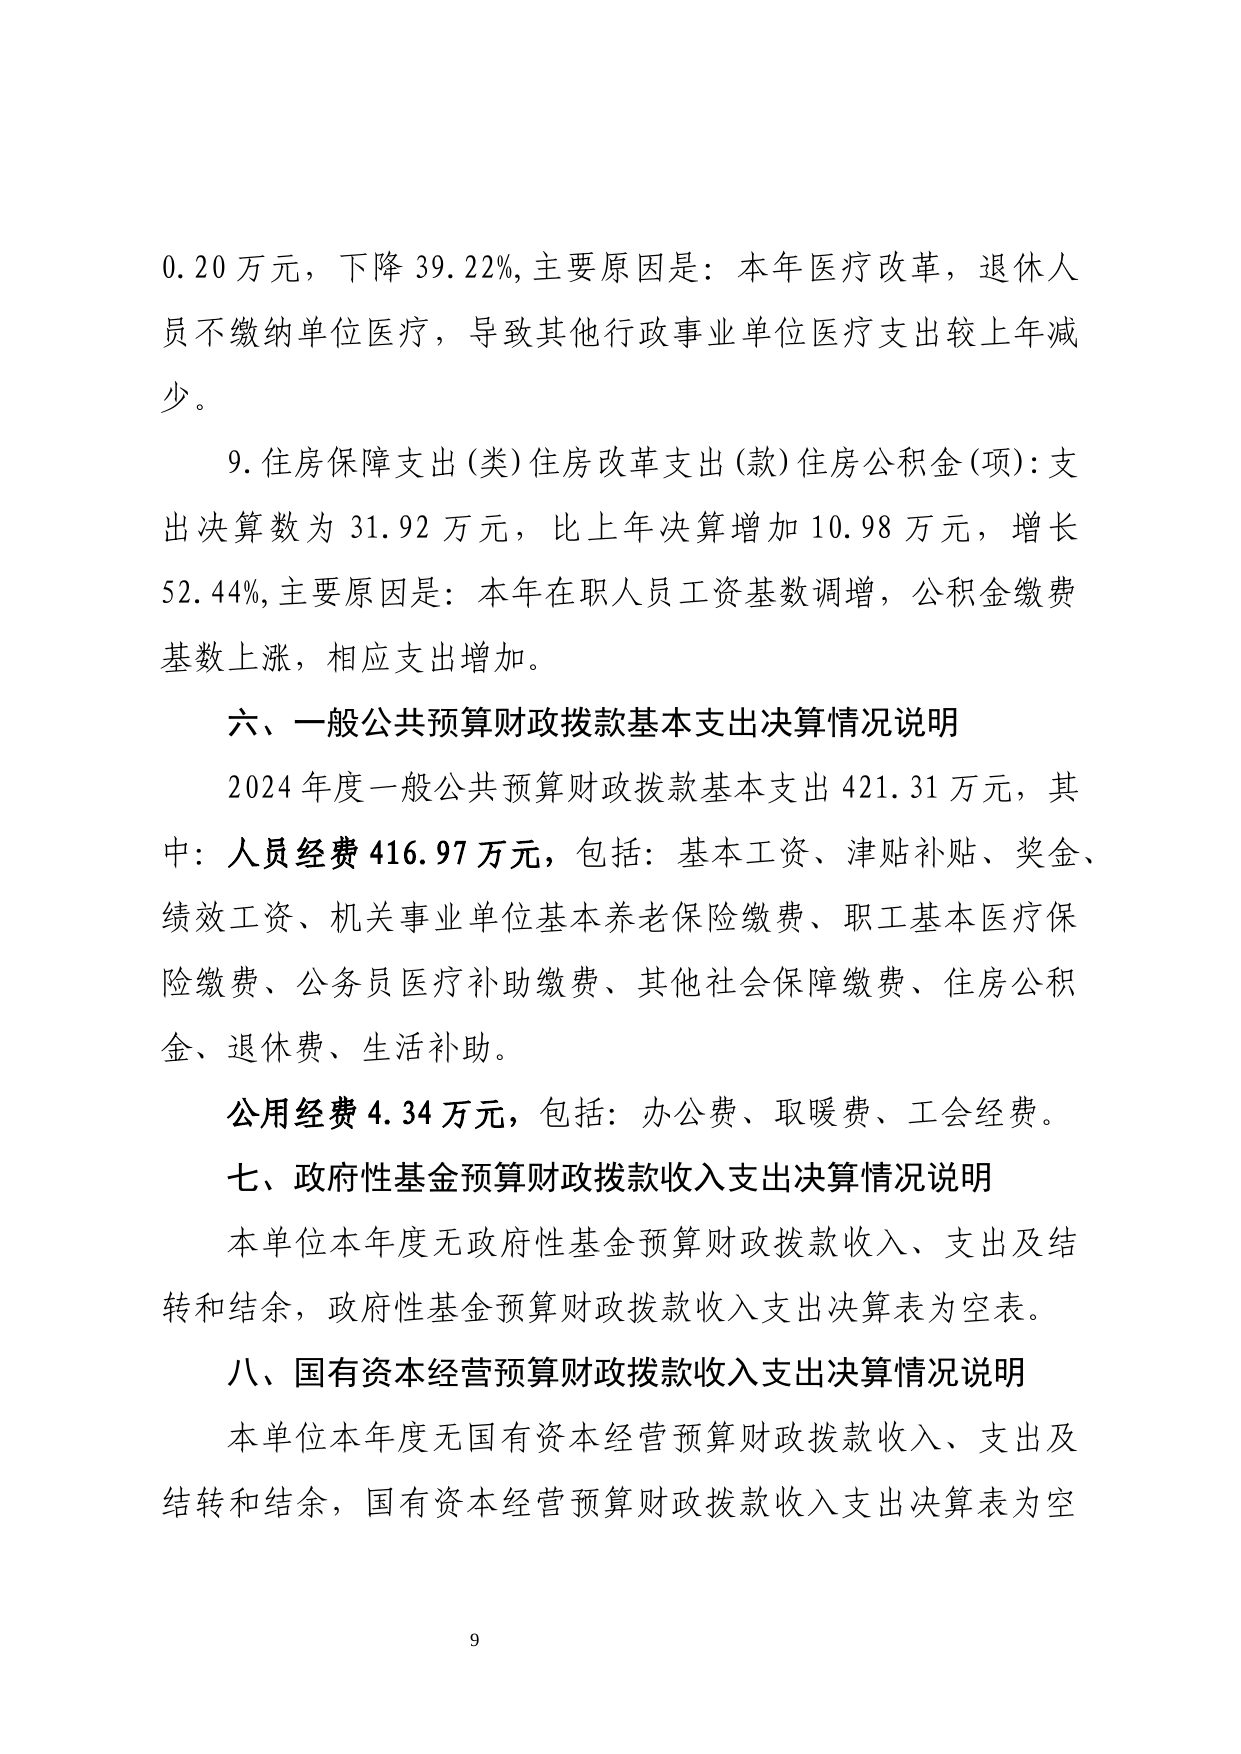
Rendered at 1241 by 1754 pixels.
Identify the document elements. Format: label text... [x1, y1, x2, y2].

text 2024年度一般公共预算财政拨款基本支出421.31万元，其中：人员经费416.97万元，包括：基本工资、津贴补贴、奖金、绩效工资、机关事业单位基本养老保险缴费、职工基本医疗保险缴费、公务员医疗补助缴费、其他社会保障缴费、住房公积金、退休费、生活补助。 [159, 753, 1081, 1078]
text 公用经费4.34万元，包括：办公费、取暖费、工会经费。 [159, 1078, 1081, 1143]
text 六、一般公共预算财政拨款基本支出决算情况说明 [159, 688, 1081, 753]
text 9.住房保障支出(类)住房改革支出(款)住房公积金(项):支出决算数为31.92万元，比上年决算增加10.98万元，增长52.44%,主要原因是：本年在职人员工资基数调增，公积金缴费基数上涨，相应支出增加。 [159, 428, 1081, 688]
text 七、政府性基金预算财政拨款收入支出决算情况说明 [159, 1143, 1081, 1208]
text 八、国有资本经营预算财政拨款收入支出决算情况说明 [159, 1338, 1081, 1403]
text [159, 233, 1081, 428]
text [159, 1403, 1081, 1533]
text 本单位本年度无政府性基金预算财政拨款收入、支出及结转和结余，政府性基金预算财政拨款收入支出决算表为空表。 [159, 1208, 1081, 1338]
